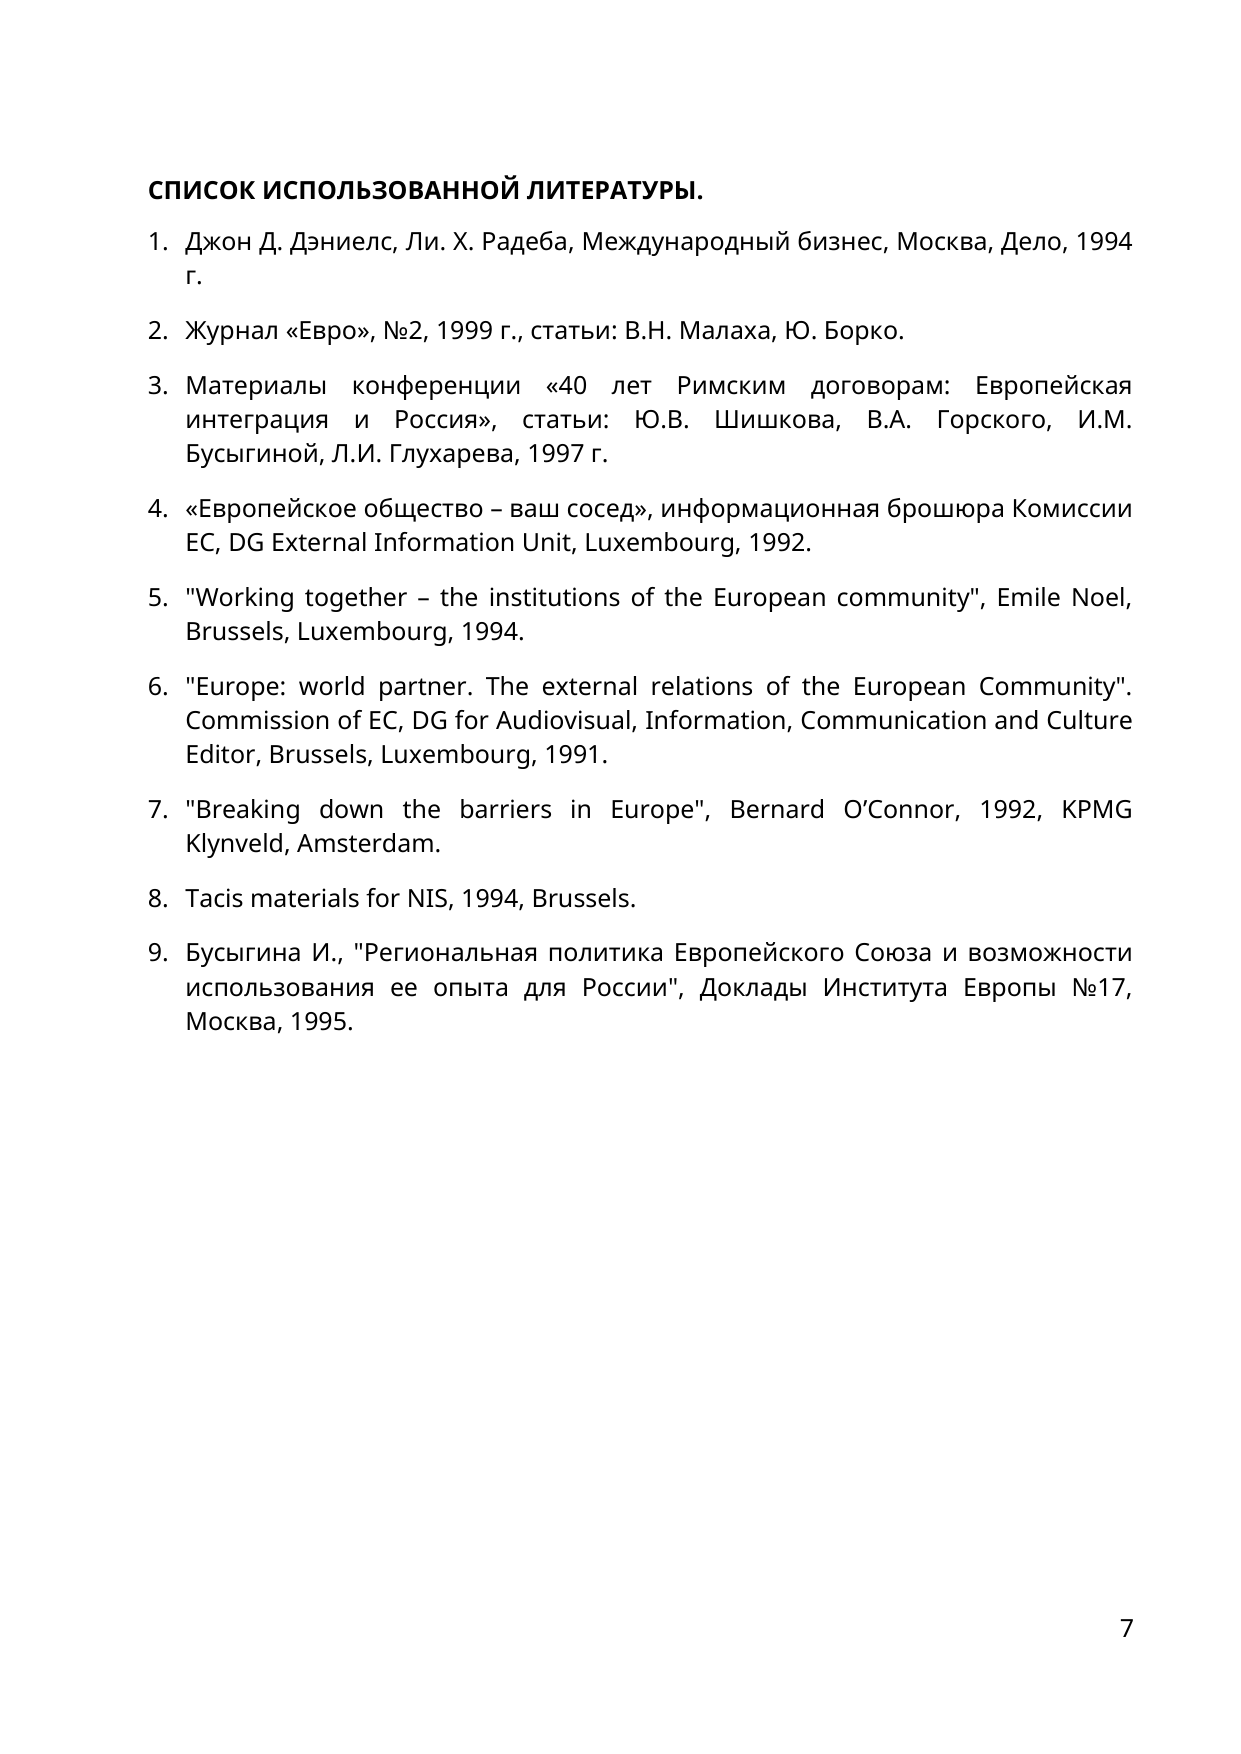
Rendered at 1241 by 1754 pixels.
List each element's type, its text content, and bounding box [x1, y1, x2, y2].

list Tacis materials for NIS, 1994, Brussels. [148, 880, 1134, 914]
list «Европейское общество – ваш сосед», информационная брошюра Комиссии ЕС, DG External Information Unit, Luxembourg, 1992. [148, 490, 1134, 558]
subtitle Список использованной литературы. [148, 173, 1134, 207]
list Бусыгина И., "Региональная политика Европейского Союза и возможности использования ее опыта для России", Доклады Института Европы №17, Москва, 1995. [148, 935, 1134, 1037]
list "Breaking down the barriers in Europe", Bernard O’Connor, 1992, KPMG Klynveld, Amsterdam. [148, 791, 1134, 859]
list "Europe: world partner. The external relations of the European Community". Commission of EC, DG for Audiovisual, Information, Communication and Culture Editor, Brussels, Luxembourg, 1991. [148, 668, 1134, 770]
list "Working together – the institutions of the European community", Emile Noel, Brussels, Luxembourg, 1994. [148, 579, 1134, 647]
list Материалы конференции «40 лет Римским договорам: Европейская интеграция и Россия», статьи: Ю.В. Шишкова, В.А. Горского, И.М. Бусыгиной, Л.И. Глухарева, 1997 г. [148, 367, 1134, 469]
list Журнал «Евро», №2, 1999 г., статьи: В.Н. Малаха, Ю. Борко. [148, 312, 1134, 346]
list Джон Д. Дэниелс, Ли. Х. Радеба, Международный бизнес, Москва, Дело, 1994 г. [148, 223, 1134, 292]
